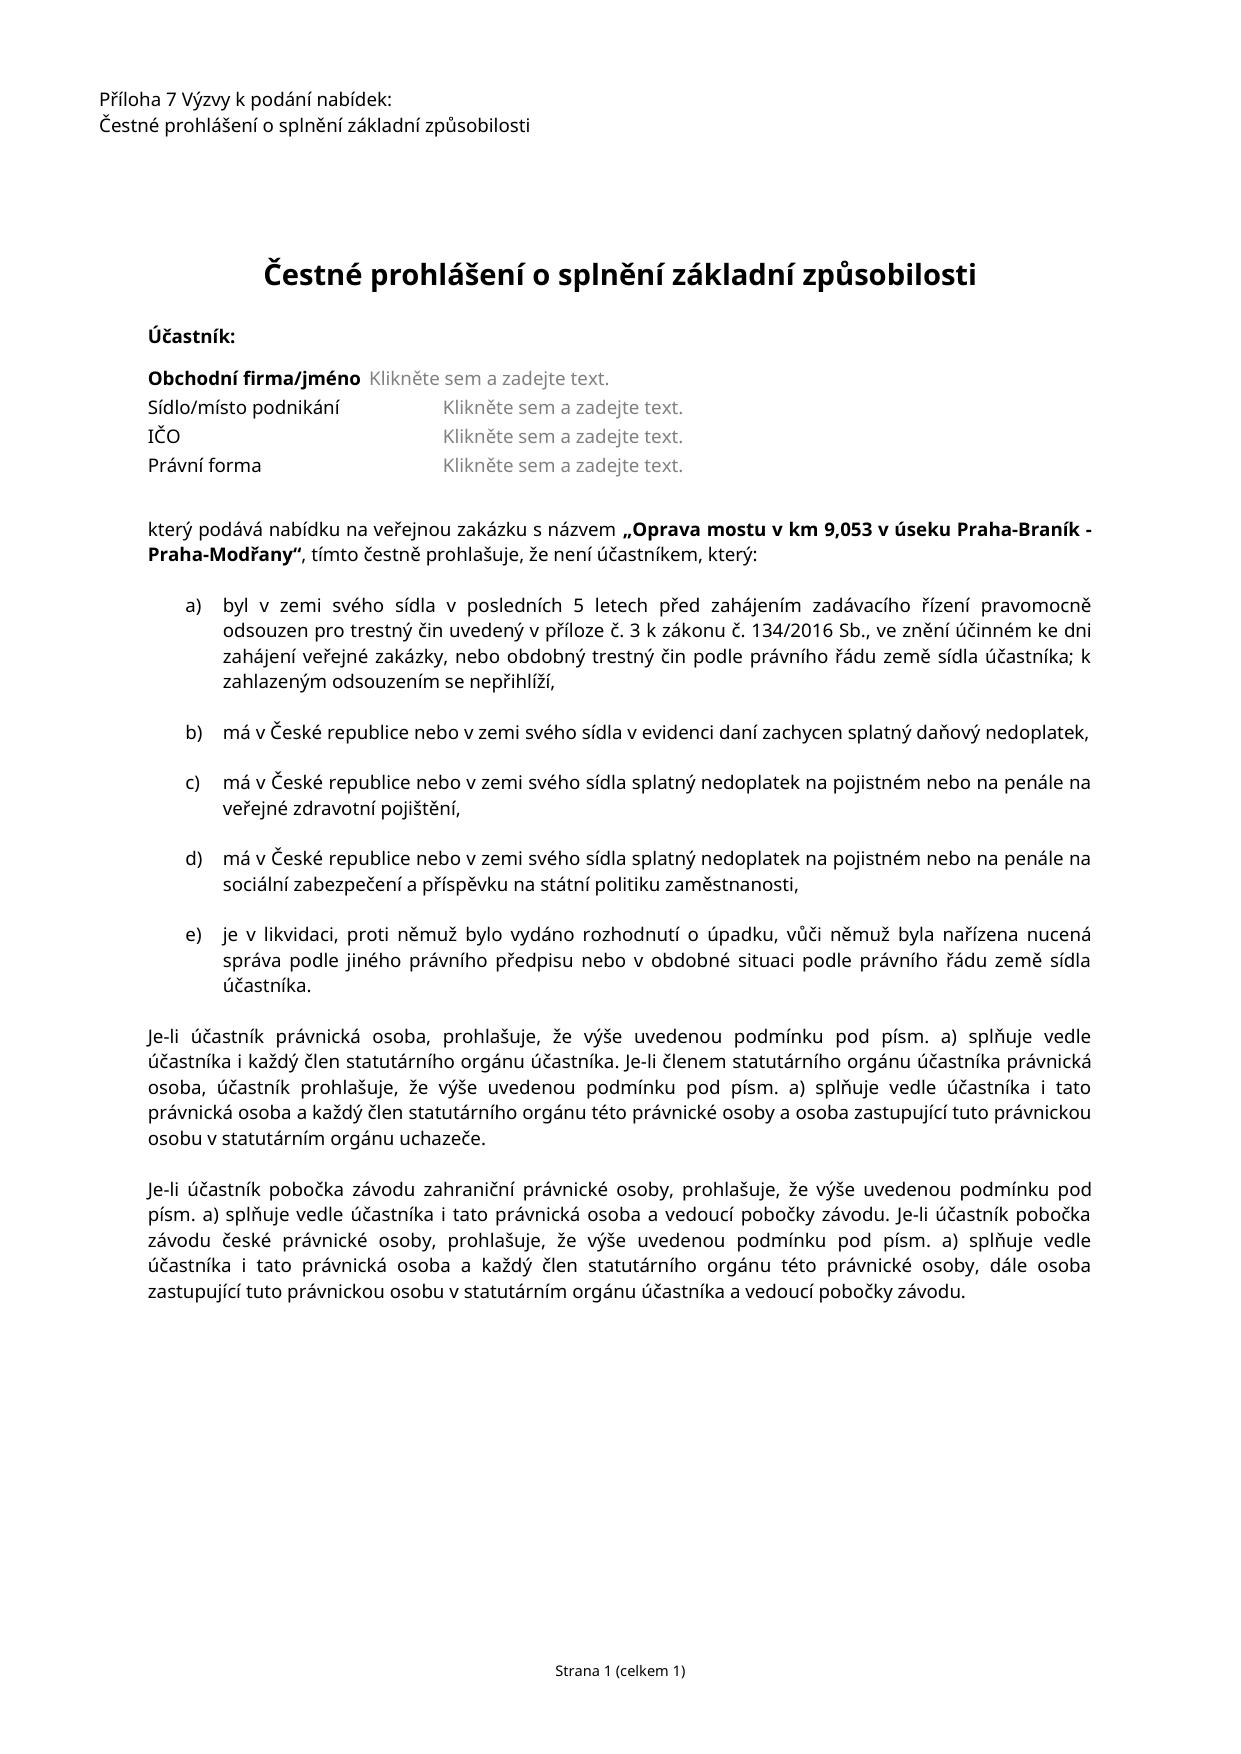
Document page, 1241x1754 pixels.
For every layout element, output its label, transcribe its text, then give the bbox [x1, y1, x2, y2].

text IČO [148, 420, 1093, 449]
text Právní forma [148, 449, 1093, 478]
list je v likvidaci, proti němuž bylo vydáno rozhodnutí o úpadku, vůči němuž byla nařízena nucená správa podle jiného právního předpisu nebo v obdobné situaci podle právního řádu země sídla účastníka. [185, 922, 1093, 998]
list byl v zemi svého sídla v posledních 5 letech před zahájením zadávacího řízení pravomocně odsouzen pro trestný čin uvedený v příloze č. 3 k zákonu č. 134/2016 Sb., ve znění účinném ke dni zahájení veřejné zakázky, nebo obdobný trestný čin podle právního řádu země sídla účastníka; k zahlazeným odsouzením se nepřihlíží, [185, 592, 1093, 694]
list má v České republice nebo v zemi svého sídla splatný nedoplatek na pojistném nebo na penále na sociální zabezpečení a příspěvku na státní politiku zaměstnanosti, [185, 846, 1093, 897]
list má v České republice nebo v zemi svého sídla v evidenci daní zachycen splatný daňový nedoplatek, [185, 719, 1093, 744]
text který podává nabídku na veřejnou zakázku s názvem „Oprava mostu v km 9,053 v úseku Praha-Braník - Praha-Modřany“, tímto čestně prohlašuje, že není účastníkem, který: [148, 516, 1093, 567]
title Čestné prohlášení o splnění základní způsobilosti [148, 254, 1093, 293]
text Je-li účastník pobočka závodu zahraniční právnické osoby, prohlašuje, že výše uvedenou podmínku pod písm. a) splňuje vedle účastníka i tato právnická osoba a vedoucí pobočky závodu. Je-li účastník pobočka závodu české právnické osoby, prohlašuje, že výše uvedenou podmínku pod písm. a) splňuje vedle účastníka i tato právnická osoba a každý člen statutárního orgánu této právnické osoby, dále osoba zastupující tuto právnickou osobu v statutárním orgánu účastníka a vedoucí pobočky závodu. [148, 1176, 1093, 1304]
text Obchodní firma/jméno [148, 362, 1093, 391]
text Účastník: [148, 318, 1093, 349]
text Sídlo/místo podnikání [148, 391, 1093, 420]
text Je-li účastník právnická osoba, prohlašuje, že výše uvedenou podmínku pod písm. a) splňuje vedle účastníka i každý člen statutárního orgánu účastníka. Je-li členem statutárního orgánu účastníka právnická osoba, účastník prohlašuje, že výše uvedenou podmínku pod písm. a) splňuje vedle účastníka i tato právnická osoba a každý člen statutárního orgánu této právnické osoby a osoba zastupující tuto právnickou osobu v statutárním orgánu uchazeče. [148, 1023, 1093, 1151]
list má v České republice nebo v zemi svého sídla splatný nedoplatek na pojistném nebo na penále na veřejné zdravotní pojištění, [185, 769, 1093, 821]
